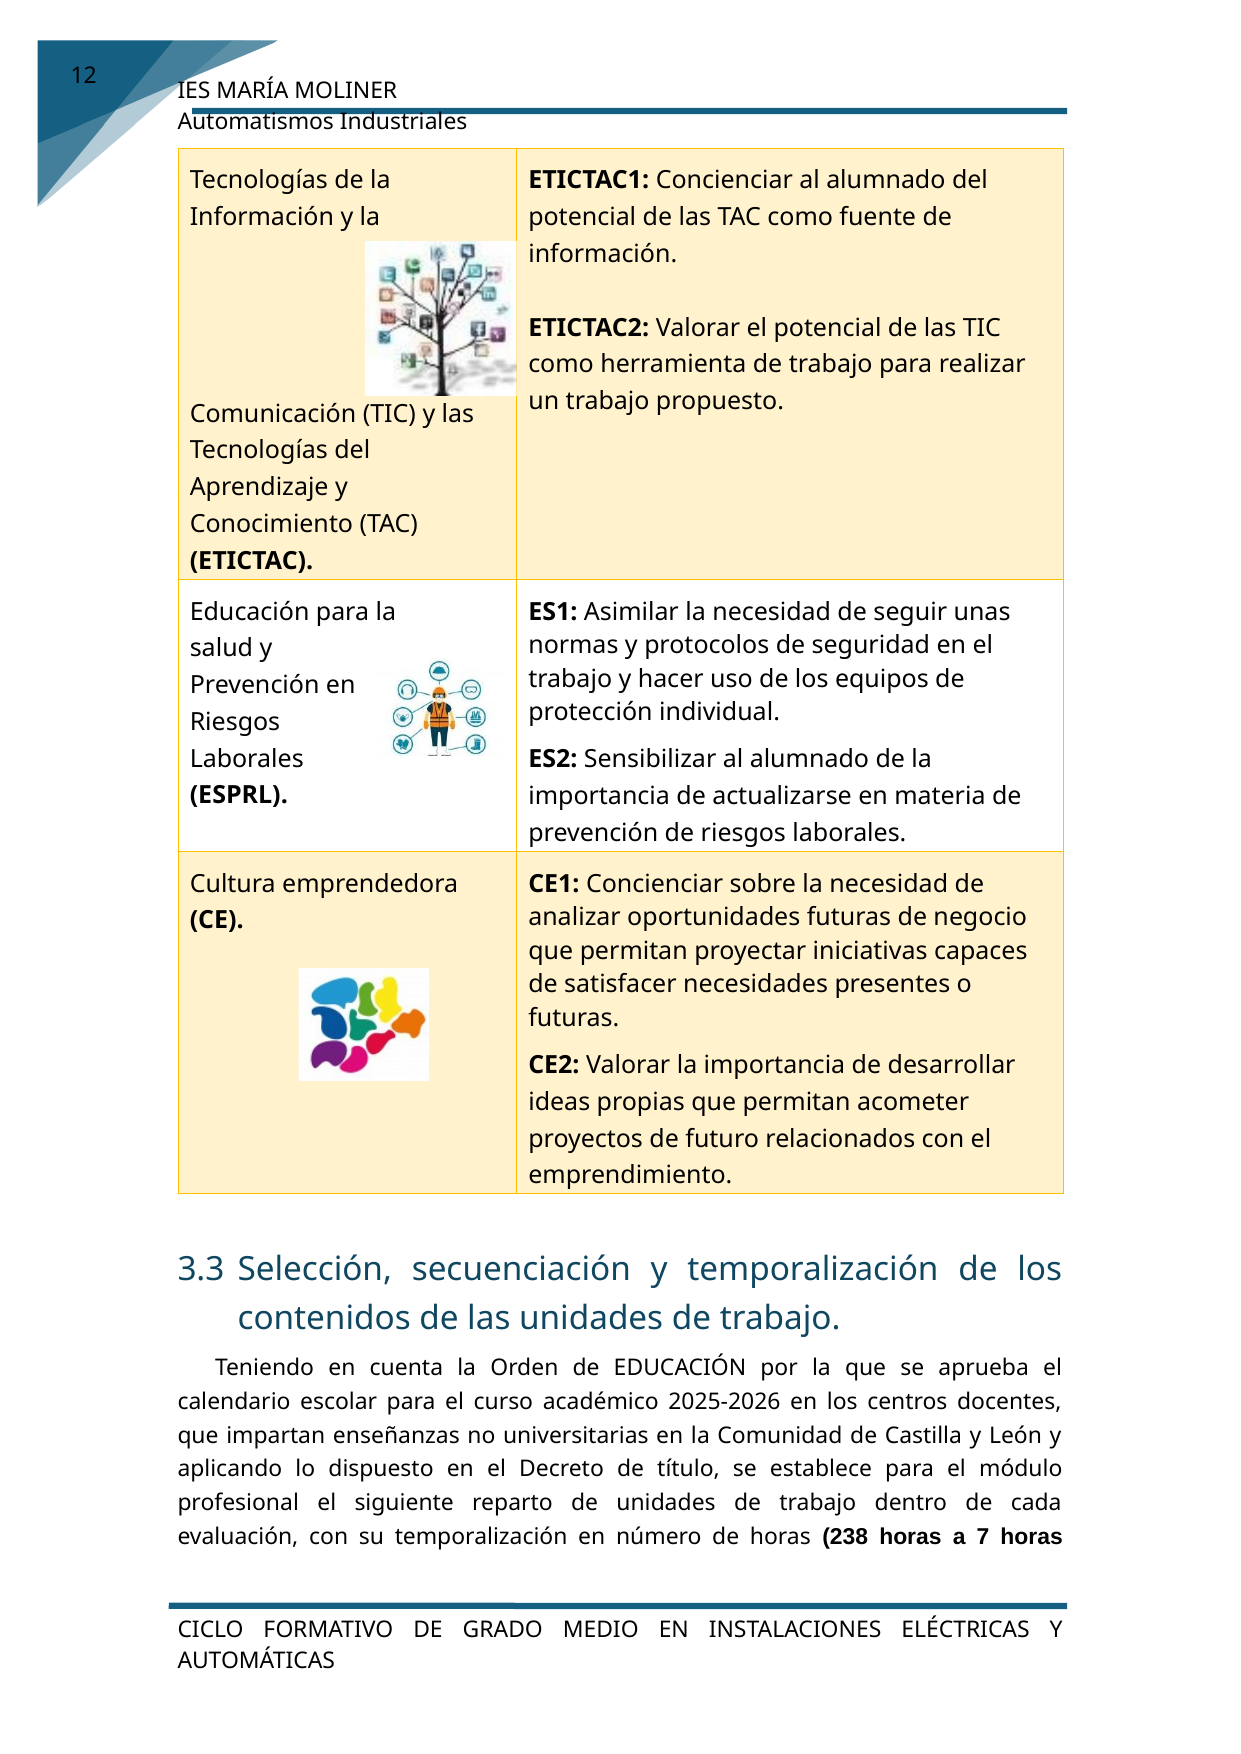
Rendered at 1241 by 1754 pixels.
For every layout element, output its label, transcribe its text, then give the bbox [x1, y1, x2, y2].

picture [365, 241, 517, 396]
table_cell Tecnologías de la Información y la Comunicación (TIC) y las Tecnologías del Aprendizaje y Conocimiento (TAC) (ETICTAC). [179, 149, 516, 579]
table_cell ES1: Asimilar la necesidad de seguir unas normas y protocolos de seguridad en el trabajo y hacer uso de los equipos de protección individual. ES2: Sensibilizar al alumnado de la importancia de actualizarse en materia de prevención de riesgos laborales. [517, 580, 1063, 851]
subtitle Selección, secuenciación y temporalización de los contenidos de las unidades de trabajo. [177, 1245, 1063, 1339]
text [177, 1351, 1063, 1551]
table_cell Cultura emprendedora (CE). [179, 852, 516, 1193]
table_cell Educación para la salud y Prevención en Riesgos Laborales (ESPRL). [179, 580, 516, 851]
table_cell CE1: Concienciar sobre la necesidad de analizar oportunidades futuras de negocio que permitan proyectar iniciativas capaces de satisfacer necesidades presentes o futuras. CE2: Valorar la importancia de desarrollar ideas propias que permitan acometer proyectos de futuro relacionados con el emprendimiento. [517, 852, 1063, 1193]
picture [374, 658, 505, 756]
picture [37, 40, 279, 209]
table_cell ETICTAC1: Concienciar al alumnado del potencial de las TAC como fuente de información. ETICTAC2: Valorar el potencial de las TIC como herramienta de trabajo para realizar un trabajo propuesto. [517, 149, 1063, 579]
picture [298, 968, 430, 1081]
